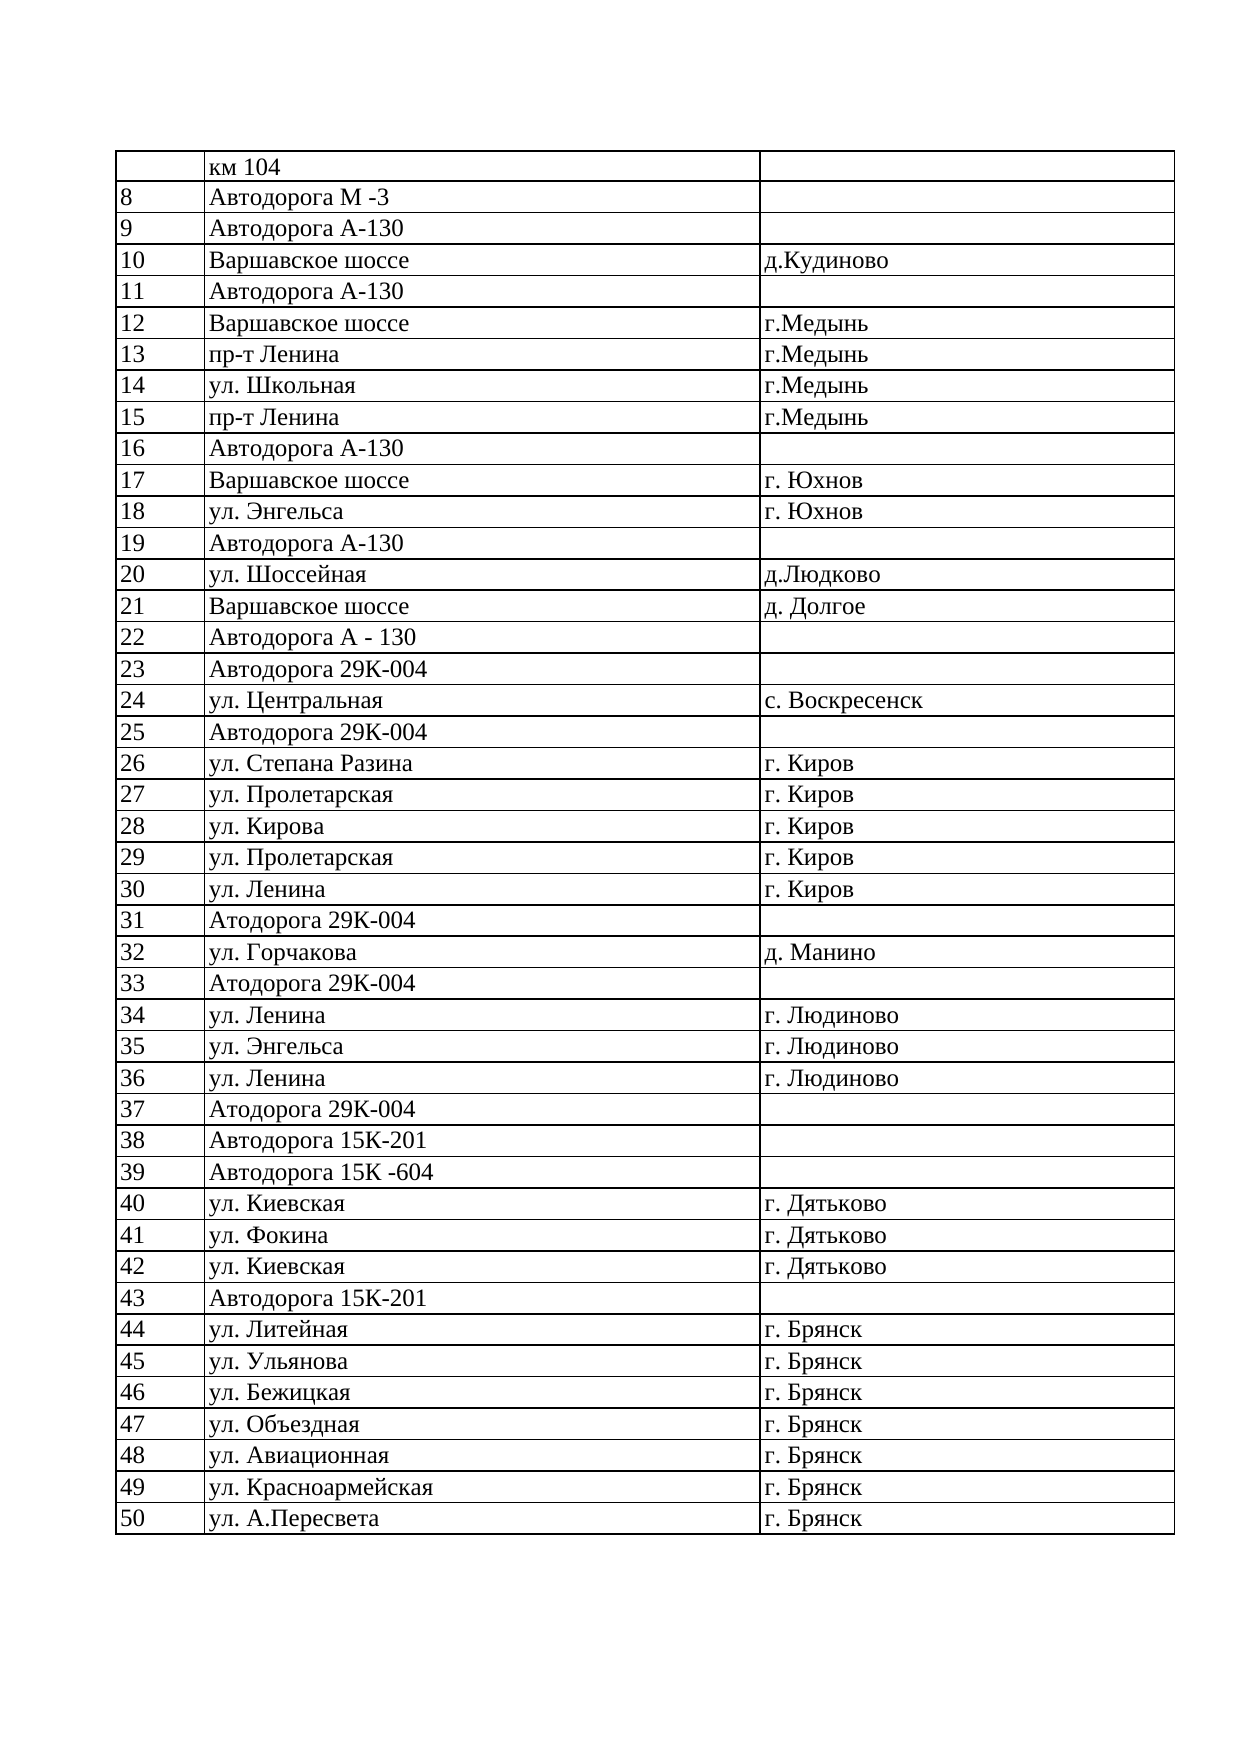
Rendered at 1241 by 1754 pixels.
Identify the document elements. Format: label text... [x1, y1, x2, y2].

table_cell 48 [117, 1440, 204, 1470]
table_cell 15 [117, 402, 204, 432]
table_cell [761, 717, 1174, 747]
table_cell 34 [117, 1000, 204, 1030]
table_cell ул. А.Пересвета [205, 1503, 759, 1533]
table_cell [761, 968, 1174, 998]
table_cell Варшавское шоссе [205, 465, 759, 495]
table_cell г. Киров [761, 874, 1174, 904]
table_cell г. Обнинск [761, 152, 1174, 180]
table_cell [761, 276, 1174, 306]
table_cell 45 [117, 1346, 204, 1376]
table_cell [761, 434, 1174, 463]
table_cell д.Людково [761, 560, 1174, 589]
table_cell ул. Пролетарская [205, 843, 759, 872]
table_cell г. Брянск [761, 1315, 1174, 1344]
table_cell 19 [117, 528, 204, 558]
table_cell 33 [117, 968, 204, 998]
table_cell 32 [117, 937, 204, 967]
table_cell Варшавское шоссе [205, 308, 759, 338]
table_cell д.Кудиново [761, 245, 1174, 275]
table_cell г. Людиново [761, 1063, 1174, 1093]
table_cell г. Брянск [761, 1346, 1174, 1376]
table_cell Автодорога А-130 [205, 213, 759, 243]
table_cell 46 [117, 1377, 204, 1407]
table_cell Автодорога 29К-004 [205, 717, 759, 747]
table_cell 17 [117, 465, 204, 495]
table_cell 39 [117, 1157, 204, 1187]
table_cell 47 [117, 1409, 204, 1439]
table_cell [761, 528, 1174, 558]
table_cell г. Юхнов [761, 465, 1174, 495]
table_cell 23 [117, 654, 204, 684]
table_cell ул. Энгельса [205, 497, 759, 526]
table_cell ул. Ленина [205, 1063, 759, 1093]
table_cell 16 [117, 434, 204, 463]
table_cell г. Брянск [761, 1377, 1174, 1407]
table_cell г. Людиново [761, 1031, 1174, 1061]
table_cell г. Брянск [761, 1472, 1174, 1502]
table_cell 26 [117, 748, 204, 778]
table_cell 49 [117, 1472, 204, 1502]
table_cell 27 [117, 780, 204, 809]
table_cell Автодорога М -3 [205, 182, 759, 212]
table_cell 28 [117, 811, 204, 841]
table_cell г. Людиново [761, 1000, 1174, 1030]
table_cell 11 [117, 276, 204, 306]
table_cell Автодорога 15К -604 [205, 1157, 759, 1187]
table_cell ул. Киевская [205, 1189, 759, 1218]
table_cell ул. Объездная [205, 1409, 759, 1439]
table_cell ул. Бежицкая [205, 1377, 759, 1407]
table_cell Атодорога 29К-004 [205, 968, 759, 998]
table_cell 18 [117, 497, 204, 526]
table_cell ул. Авиационная [205, 1440, 759, 1470]
table_cell г.Медынь [761, 402, 1174, 432]
table_cell ул. Киевская [205, 1252, 759, 1281]
table_cell ул. Ленина [205, 874, 759, 904]
table_cell Атодорога 29К-004 [205, 1094, 759, 1124]
table_cell 24 [117, 685, 204, 715]
table_cell 13 [117, 339, 204, 369]
table_cell Автодорога 15К-201 [205, 1126, 759, 1156]
table_cell 22 [117, 622, 204, 652]
table_cell г. Брянск [761, 1409, 1174, 1439]
table_cell 10 [117, 245, 204, 275]
table_cell ул. Центральная [205, 685, 759, 715]
table_cell ул. Степана Разина [205, 748, 759, 778]
table_cell ул. Энгельса [205, 1031, 759, 1061]
table_cell 9 [117, 213, 204, 243]
table_cell д. Манино [761, 937, 1174, 967]
table_cell ул. Ленина [205, 1000, 759, 1030]
table_cell 31 [117, 906, 204, 935]
table_cell ул. Красноармейская [205, 1472, 759, 1502]
table_cell [761, 654, 1174, 684]
table_cell г. Брянск [761, 1503, 1174, 1533]
table_cell [761, 182, 1174, 212]
table_cell г.Медынь [761, 371, 1174, 401]
table_cell 37 [117, 1094, 204, 1124]
table_cell д. Долгое [761, 591, 1174, 621]
table_cell 29 [117, 843, 204, 872]
table_cell [761, 1126, 1174, 1156]
table_cell [761, 1283, 1174, 1313]
table_cell 40 [117, 1189, 204, 1218]
table_cell г. Дятьково [761, 1252, 1174, 1281]
table_cell г. Киров [761, 843, 1174, 872]
table_cell г. Дятьково [761, 1189, 1174, 1218]
table_cell г. Киров [761, 748, 1174, 778]
table_cell 50 [117, 1503, 204, 1533]
table_cell 7 [117, 152, 204, 180]
table_cell Автодорога 15К-201 [205, 1283, 759, 1313]
table_cell пр-т Ленина [205, 402, 759, 432]
table_cell [761, 1094, 1174, 1124]
table_cell 38 [117, 1126, 204, 1156]
table_cell 42 [117, 1252, 204, 1281]
table_cell Варшавское шоссе [205, 245, 759, 275]
table_cell ул. Фокина [205, 1220, 759, 1250]
table_cell 35 [117, 1031, 204, 1061]
table_cell г. Киров [761, 780, 1174, 809]
table_cell ул. Горчакова [205, 937, 759, 967]
table_cell Автодорога А-130 [205, 528, 759, 558]
table_cell ул. Пролетарская [205, 780, 759, 809]
table_cell 20 [117, 560, 204, 589]
table_cell 8 [117, 182, 204, 212]
table_cell 12 [117, 308, 204, 338]
table_cell пр-т Ленина [205, 339, 759, 369]
table_cell г.Медынь [761, 339, 1174, 369]
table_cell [205, 152, 759, 180]
table_cell г. Дятьково [761, 1220, 1174, 1250]
table_cell [761, 213, 1174, 243]
table_cell г.Медынь [761, 308, 1174, 338]
table_cell г. Брянск [761, 1440, 1174, 1470]
table_cell 30 [117, 874, 204, 904]
table_cell г. Юхнов [761, 497, 1174, 526]
table_cell 44 [117, 1315, 204, 1344]
table_cell Автодорога А-130 [205, 434, 759, 463]
table_cell ул. Шоссейная [205, 560, 759, 589]
table_cell 21 [117, 591, 204, 621]
table_cell с. Воскресенск [761, 685, 1174, 715]
table_cell ул. Литейная [205, 1315, 759, 1344]
table_cell ул. Школьная [205, 371, 759, 401]
table_cell 43 [117, 1283, 204, 1313]
table_cell 41 [117, 1220, 204, 1250]
table_cell [761, 622, 1174, 652]
table_cell Варшавское шоссе [205, 591, 759, 621]
table_cell 36 [117, 1063, 204, 1093]
table_cell г. Киров [761, 811, 1174, 841]
table_cell Автодорога А - 130 [205, 622, 759, 652]
table_cell Атодорога 29К-004 [205, 906, 759, 935]
table_cell [761, 1157, 1174, 1187]
table_cell [761, 906, 1174, 935]
table_cell 25 [117, 717, 204, 747]
table_cell ул. Кирова [205, 811, 759, 841]
table_cell 14 [117, 371, 204, 401]
table_cell Автодорога А-130 [205, 276, 759, 306]
table_cell Автодорога 29К-004 [205, 654, 759, 684]
table_cell ул. Ульянова [205, 1346, 759, 1376]
